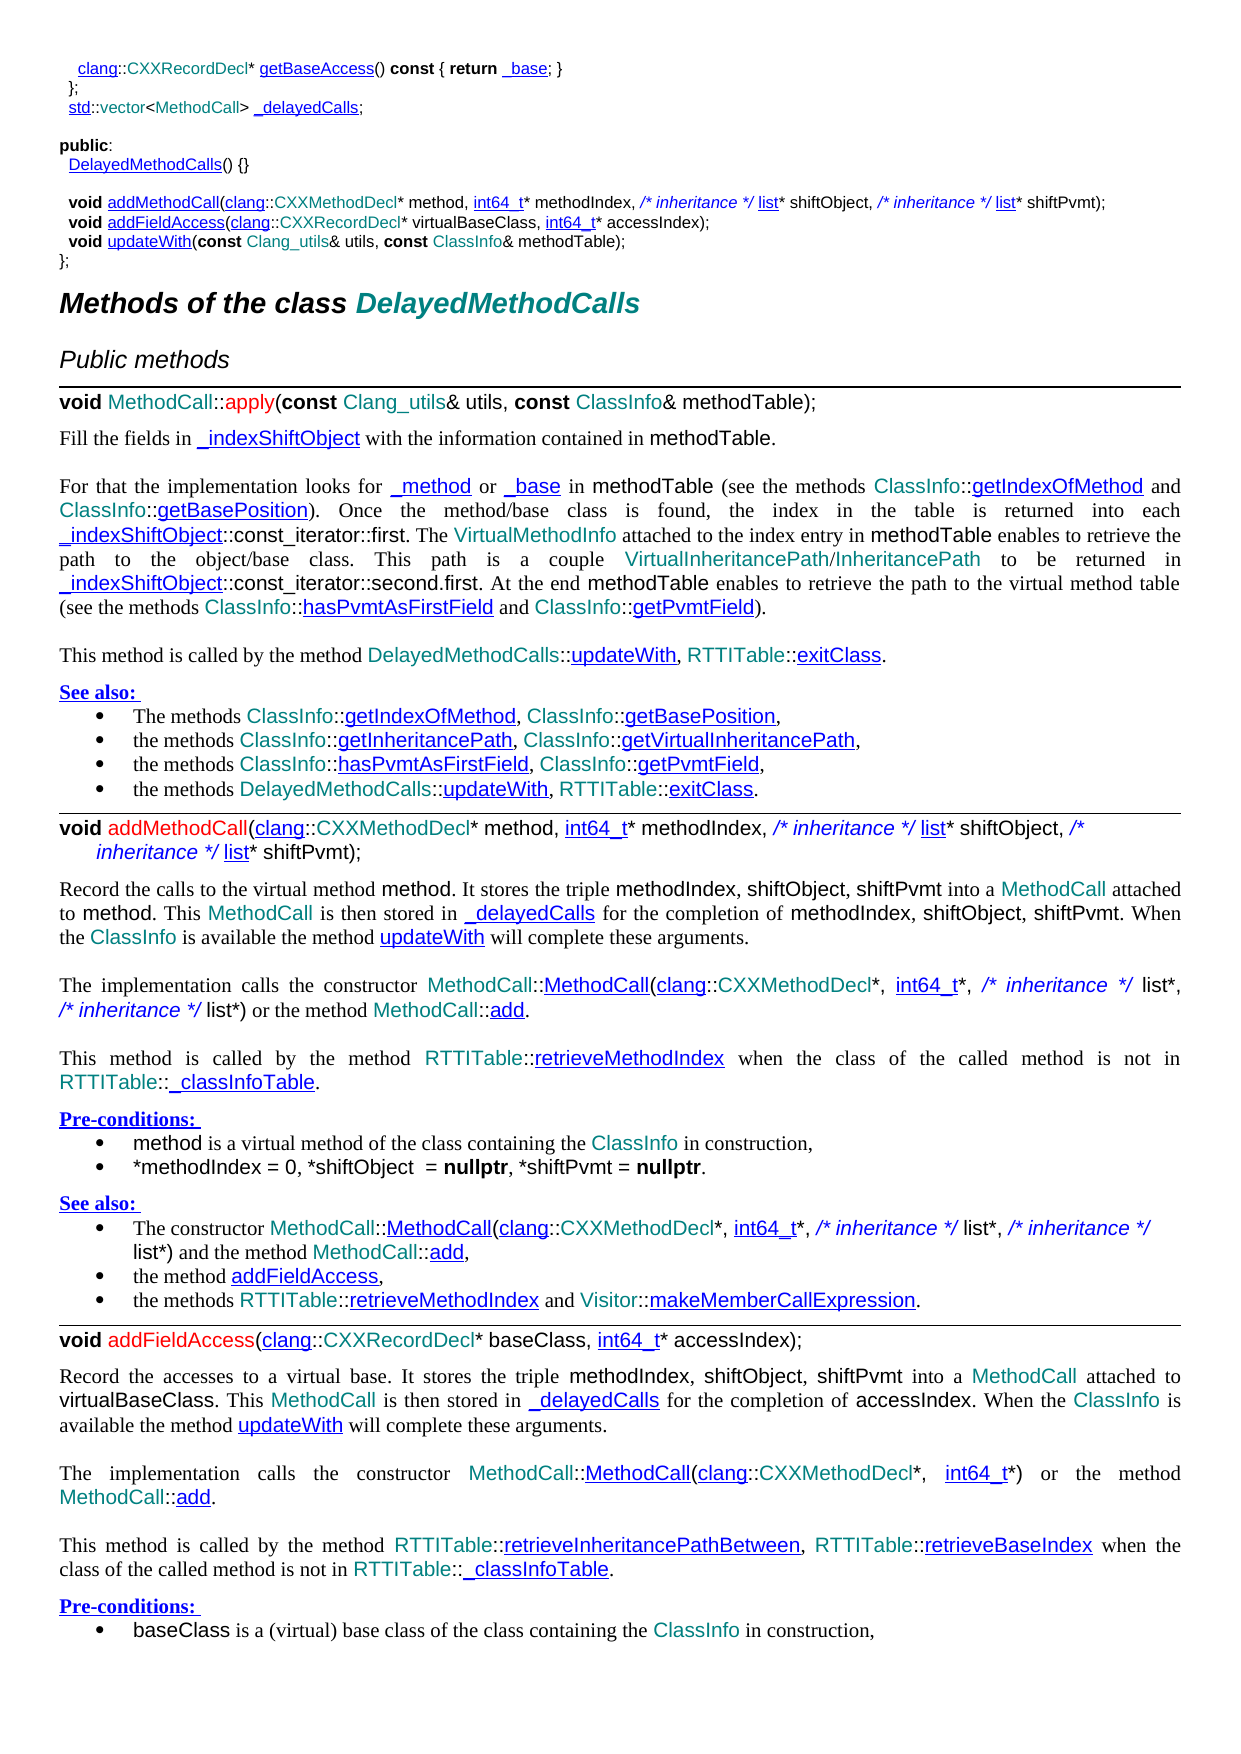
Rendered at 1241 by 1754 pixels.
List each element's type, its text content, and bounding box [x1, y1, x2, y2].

text *methodIndex = 0, *shiftObject = nullptr, *shiftPvmt = nullptr. [96, 1155, 1181, 1179]
text DelayedMethodCalls() {} [59, 155, 1181, 174]
text void addFieldAccess(clang::CXXRecordDecl* virtualBaseClass, int64_t* accessIndex); [59, 212, 1181, 232]
text method is a virtual method of the class containing the ClassInfo in construction, [96, 1131, 1181, 1155]
text This method is called by the method RTTITable::retrieveMethodIndex when the class of the called method is not in RTTITable::_classInfoTable. [59, 1046, 1181, 1094]
text the method addFieldAccess, [96, 1264, 1181, 1288]
text The constructor MethodCall::MethodCall(clang::CXXMethodDecl*, int64_t*, /* inheritance */ list*, /* inheritance */ list*) and the method MethodCall::add, [96, 1215, 1181, 1264]
text Fill the fields in _indexShiftObject with the information contained in methodTable. [59, 426, 1181, 450]
text clang::CXXRecordDecl* getBaseAccess() const { return _base; } [59, 59, 1181, 78]
text baseClass is a (virtual) base class of the class containing the ClassInfo in construction, [96, 1618, 1181, 1642]
text This method is called by the method DelayedMethodCalls::updateWith, RTTITable::exitClass. [59, 643, 1181, 667]
text std::vector<MethodCall> _delayedCalls; [59, 97, 1181, 117]
text Methods of the class DelayedMethodCalls [59, 287, 1181, 320]
text the methods ClassInfo::getInheritancePath, ClassInfo::getVirtualInheritancePath, [96, 728, 1181, 752]
text The implementation calls the constructor MethodCall::MethodCall(clang::CXXMethodDecl*, int64_t*, /* inheritance */ list*, /* inheritance */ list*) or the method MethodCall::add. [59, 973, 1181, 1022]
text The methods ClassInfo::getIndexOfMethod, ClassInfo::getBasePosition, [96, 704, 1181, 728]
text void MethodCall::apply(const Clang_utils& utils, const ClassInfo& methodTable); [59, 388, 1181, 413]
text void addMethodCall(clang::CXXMethodDecl* method, int64_t* methodIndex, /* inheritance */ list* shiftObject, /* inheritance */ list* shiftPvmt); [59, 193, 1181, 212]
text }; [59, 251, 1181, 270]
text the methods RTTITable::retrieveMethodIndex and Visitor::makeMemberCallExpression. [96, 1288, 1181, 1312]
text This method is called by the method RTTITable::retrieveInheritancePathBetween, RTTITable::retrieveBaseIndex when the class of the called method is not in RTTITable::_classInfoTable. [59, 1533, 1181, 1581]
text void addMethodCall(clang::CXXMethodDecl* method, int64_t* methodIndex, /* inheritance */ list* shiftObject, /* inheritance */ list* shiftPvmt); [59, 814, 1181, 864]
text Record the calls to the virtual method method. It stores the triple methodIndex, shiftObject, shiftPvmt into a MethodCall attached to method. This MethodCall is then stored in _delayedCalls for the completion of methodIndex, shiftObject, shiftPvmt. When the ClassInfo is available the method updateWith will complete these arguments. [59, 877, 1181, 949]
text void updateWith(const Clang_utils& utils, const ClassInfo& methodTable); [59, 232, 1181, 251]
text the methods DelayedMethodCalls::updateWith, RTTITable::exitClass. [96, 776, 1181, 801]
text the methods ClassInfo::hasPvmtAsFirstField, ClassInfo::getPvmtField, [96, 752, 1181, 776]
text The implementation calls the constructor MethodCall::MethodCall(clang::CXXMethodDecl*, int64_t*) or the method MethodCall::add. [59, 1461, 1181, 1509]
text }; [59, 78, 1181, 97]
text Record the accesses to a virtual base. It stores the triple methodIndex, shiftObject, shiftPvmt into a MethodCall attached to virtualBaseClass. This MethodCall is then stored in _delayedCalls for the completion of accessIndex. When the ClassInfo is available the method updateWith will complete these arguments. [59, 1364, 1181, 1437]
text For that the implementation looks for _method or _base in methodTable (see the methods ClassInfo::getIndexOfMethod and ClassInfo::getBasePosition). Once the method/base class is found, the index in the table is returned into each _indexShiftObject::const_iterator::first. The VirtualMethodInfo attached to the index entry in methodTable enables to retrieve the path to the object/base class. This path is a couple VirtualInheritancePath/InheritancePath to be returned in _indexShiftObject::const_iterator::second.first. At the end methodTable enables to retrieve the path to the virtual method table (see the methods ClassInfo::hasPvmtAsFirstField and ClassInfo::getPvmtField). [59, 474, 1181, 619]
text public: [59, 136, 1181, 155]
text Public methods [59, 345, 1181, 374]
text void addFieldAccess(clang::CXXRecordDecl* baseClass, int64_t* accessIndex); [59, 1326, 1181, 1352]
